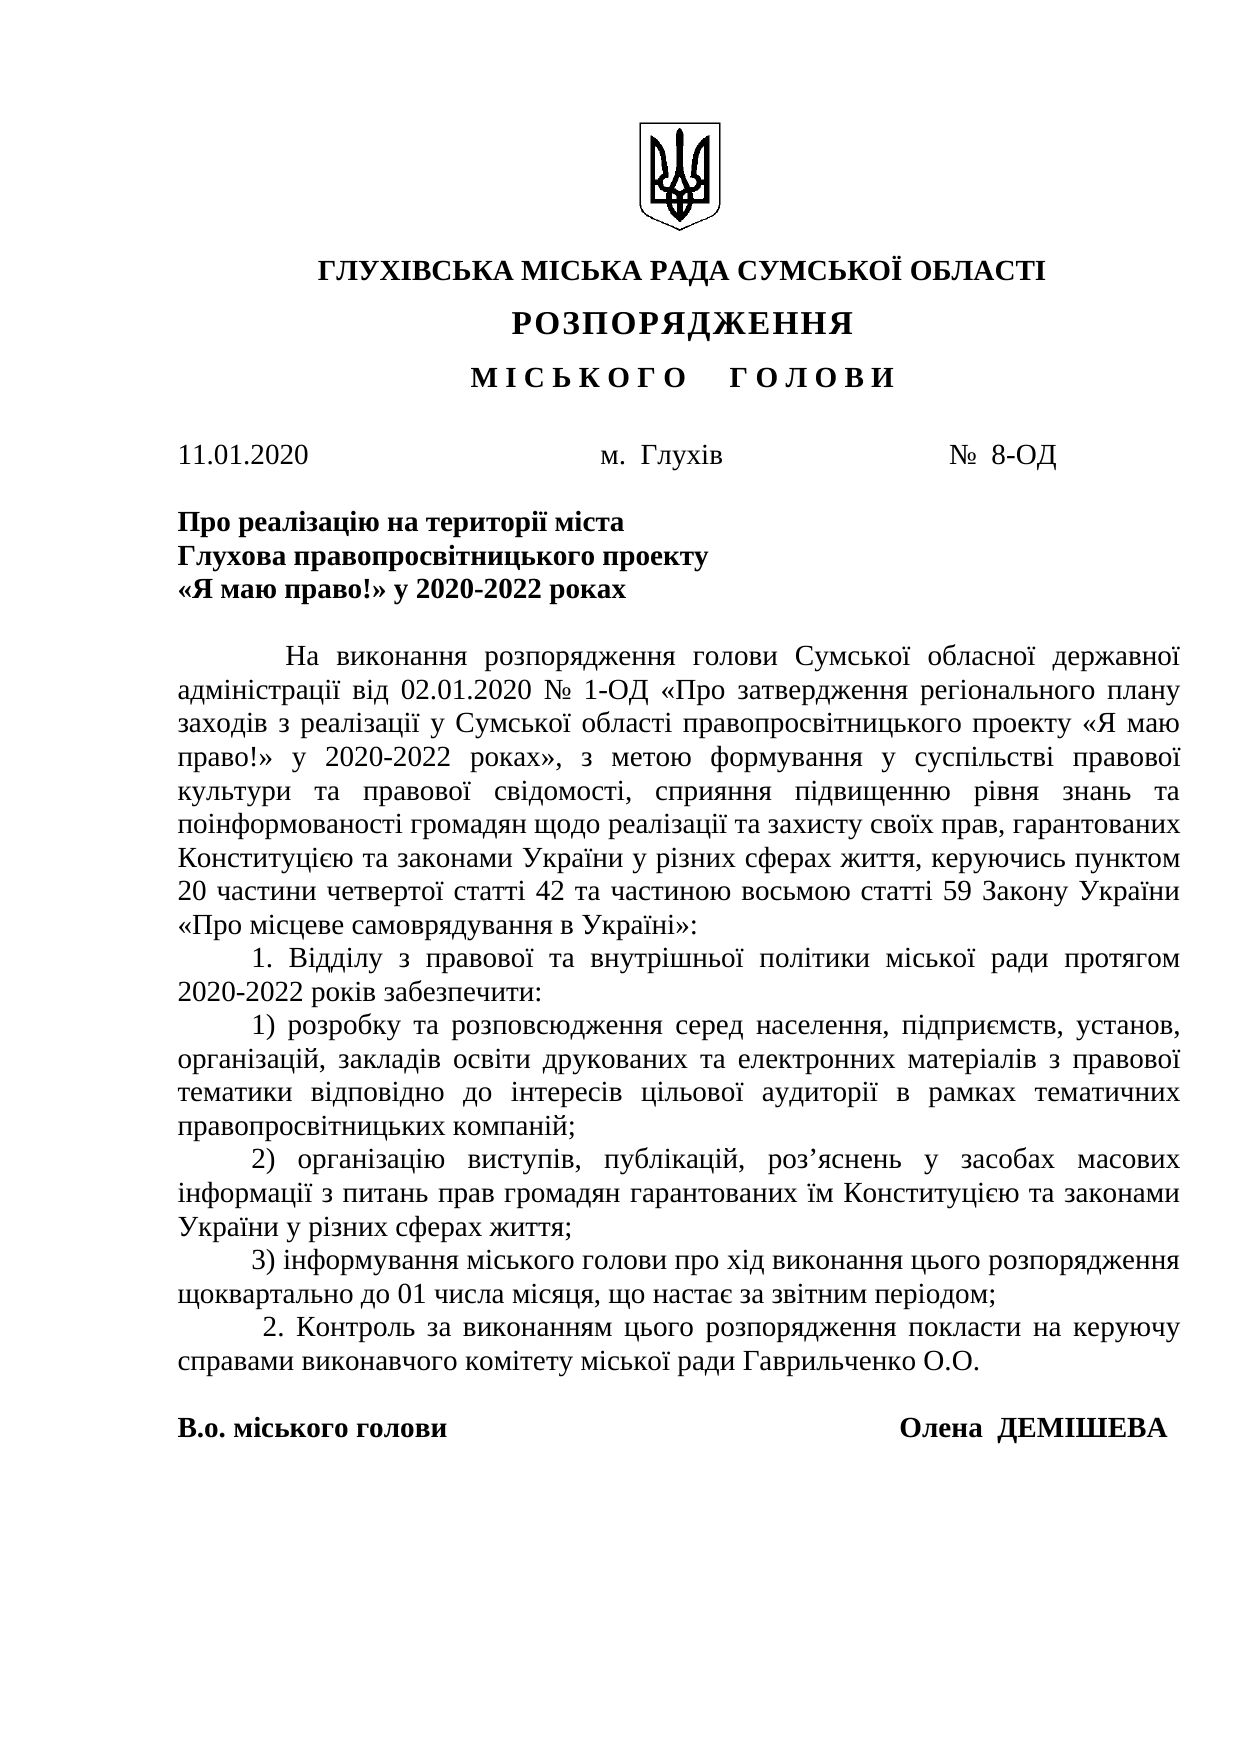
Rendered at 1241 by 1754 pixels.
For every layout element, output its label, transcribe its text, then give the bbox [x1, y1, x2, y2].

text 11.01.2020 м. Глухів № 8-ОД [177, 437, 1181, 471]
list 1. Відділу з правової та внутрішньої політики міської ради протягом 2020-2022 років забезпечити: [177, 940, 1181, 1007]
text ГЛУХІВСЬКА МІСЬКА РАДА СУМСЬКОЇ ОБЛАСТІ [183, 253, 1181, 286]
text 2. Контроль за виконанням цього розпорядження покласти на керуючу справами виконавчого комітету міської ради Гаврильченко О.О. [177, 1309, 1181, 1376]
text «Я маю право!» у 2020-2022 роках [177, 571, 1181, 605]
text В.о. міського голови Олена ДЕМІШЕВА [177, 1410, 1181, 1443]
list 2) організацію виступів, публікацій, роз’яснень у засобах масових інформації з питань прав громадян гарантованих їм Конституцією та законами України у різних сферах життя; [177, 1142, 1181, 1242]
text М І С Ь К О Г О Г О Л О В И [183, 361, 1181, 394]
text Про реалізацію на території міста [177, 504, 1181, 538]
text РОЗПОРЯДЖЕННЯ [183, 303, 1181, 341]
list 3) інформування міського голови про хід виконання цього розпорядження щоквартально до 01 числа місяця, що настає за звітним періодом; [177, 1242, 1181, 1309]
picture [631, 118, 729, 239]
list 1) розробку та розповсюдження серед населення, підприємств, установ, організацій, закладів освіти друкованих та електронних матеріалів з правової тематики відповідно до інтересів цільової аудиторії в рамках тематичних правопросвітницьких компаній; [177, 1007, 1181, 1142]
text На виконання розпорядження голови Сумської обласної державної адміністрації від 02.01.2020 № 1-ОД «Про затвердження регіонального плану заходів з реалізації у Сумської області правопросвітницького проекту «Я маю право!» у 2020-2022 роках», з метою формування у суспільстві правової культури та правової свідомості, сприяння підвищенню рівня знань та поінформованості громадян щодо реалізації та захисту своїх прав, гарантованих Конституцією та законами України у різних сферах життя, керуючись пунктом 20 частини четвертої статті 42 та частиною восьмою статті 59 Закону України «Про місцеве самоврядування в Україні»: [177, 638, 1181, 940]
text Глухова правопросвітницького проекту [177, 538, 1181, 571]
